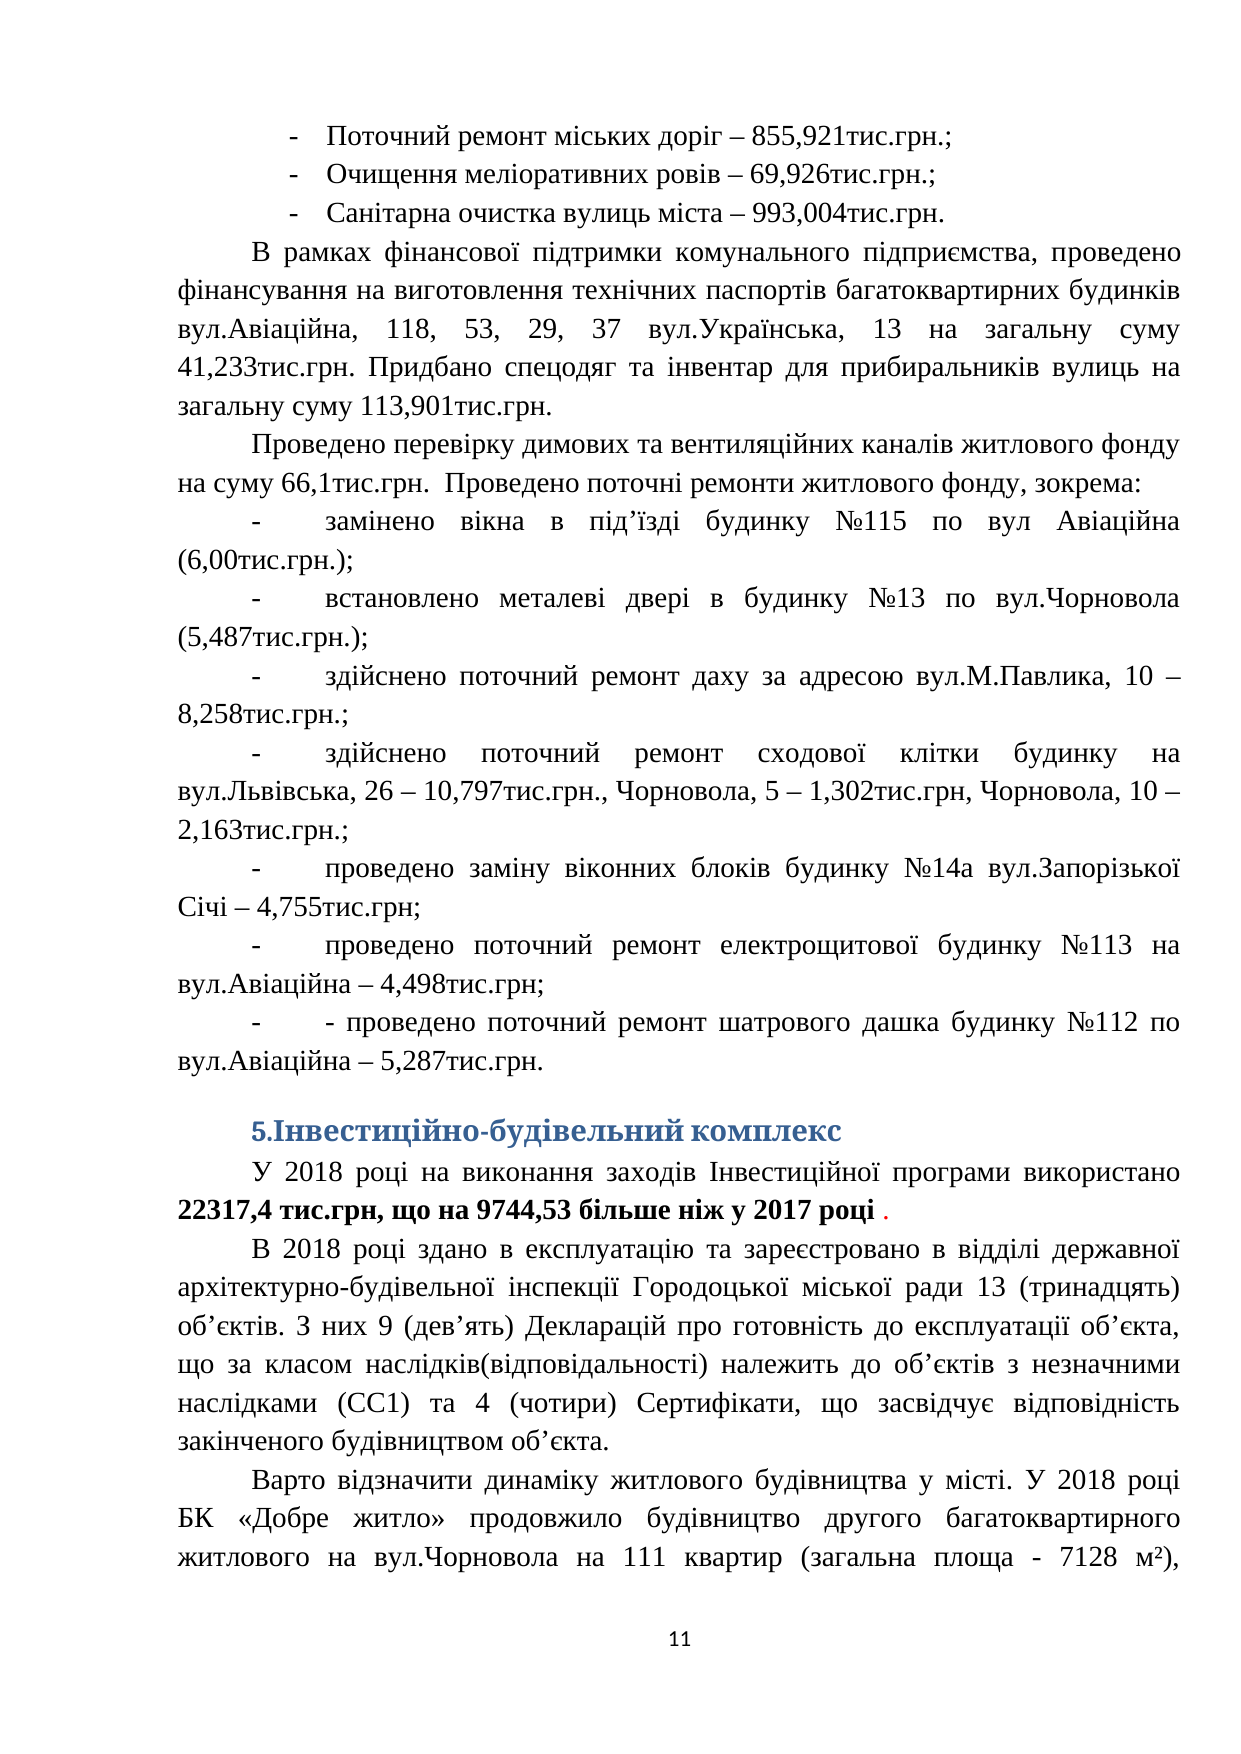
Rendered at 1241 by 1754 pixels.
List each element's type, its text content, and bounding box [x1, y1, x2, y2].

title здійснено поточний ремонт даху за адресою вул.М.Павлика, 10 – 8,258тис.грн.; [177, 658, 1181, 730]
title В рамках фінансової підтримки комунального підприємства, проведено фінансування на виготовлення технічних паспортів багатоквартирних будинків вул.Авіаційна, 118, 53, 29, 37 вул.Українська, 13 на загальну суму 41,233тис.грн. Придбано спецодяг та інвентар для прибиральників вулиць на загальну суму 113,901тис.грн. [177, 234, 1181, 421]
title здійснено поточний ремонт сходової клітки будинку на вул.Львівська, 26 – 10,797тис.грн., Чорновола, 5 – 1,302тис.грн, Чорновола, 10 – 2,163тис.грн.; [177, 735, 1181, 845]
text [177, 1462, 1181, 1573]
title - проведено поточний ремонт шатрового дашка будинку №112 по вул.Авіаційна – 5,287тис.грн. [177, 1004, 1181, 1077]
text У 2018 році на виконання заходів Інвестиційної програми використано 22317,4 тис.грн, що на 9744,53 більше ніж у 2017 році . [177, 1154, 1181, 1226]
title Проведено перевірку димових та вентиляційних каналів житлового фонду на суму 66,1тис.грн. Проведено поточні ремонти житлового фонду, зокрема: [177, 426, 1181, 498]
title замінено вікна в під’їзді будинку №115 по вул Авіаційна (6,00тис.грн.); [177, 503, 1181, 576]
title Поточний ремонт міських доріг – 855,921тис.грн.; [288, 118, 1181, 152]
subtitle 5.Інвестиційно-будівельний комплекс [177, 1115, 1181, 1149]
title встановлено металеві двері в будинку №13 по вул.Чорновола (5,487тис.грн.); [177, 581, 1181, 653]
title Санітарна очистка вулиць міста – 993,004тис.грн. [288, 195, 1181, 229]
title Очищення меліоративних ровів – 69,926тис.грн.; [288, 157, 1181, 190]
text В 2018 році здано в експлуатацію та зареєстровано в відділі державної архітектурно-будівельної інспекції Городоцької міської ради 13 (тринадцять) об’єктів. З них 9 (дев’ять) Декларацій про готовність до експлуатації об’єкта, що за класом наслідків(відповідальності) належить до об’єктів з незначними наслідками (СС1) та 4 (чотири) Сертифікати, що засвідчує відповідність закінченого будівництвом об’єкта. [177, 1231, 1181, 1457]
title проведено поточний ремонт електрощитової будинку №113 на вул.Авіаційна – 4,498тис.грн; [177, 927, 1181, 999]
title проведено заміну віконних блоків будинку №14а вул.Запорізької Січі – 4,755тис.грн; [177, 850, 1181, 922]
